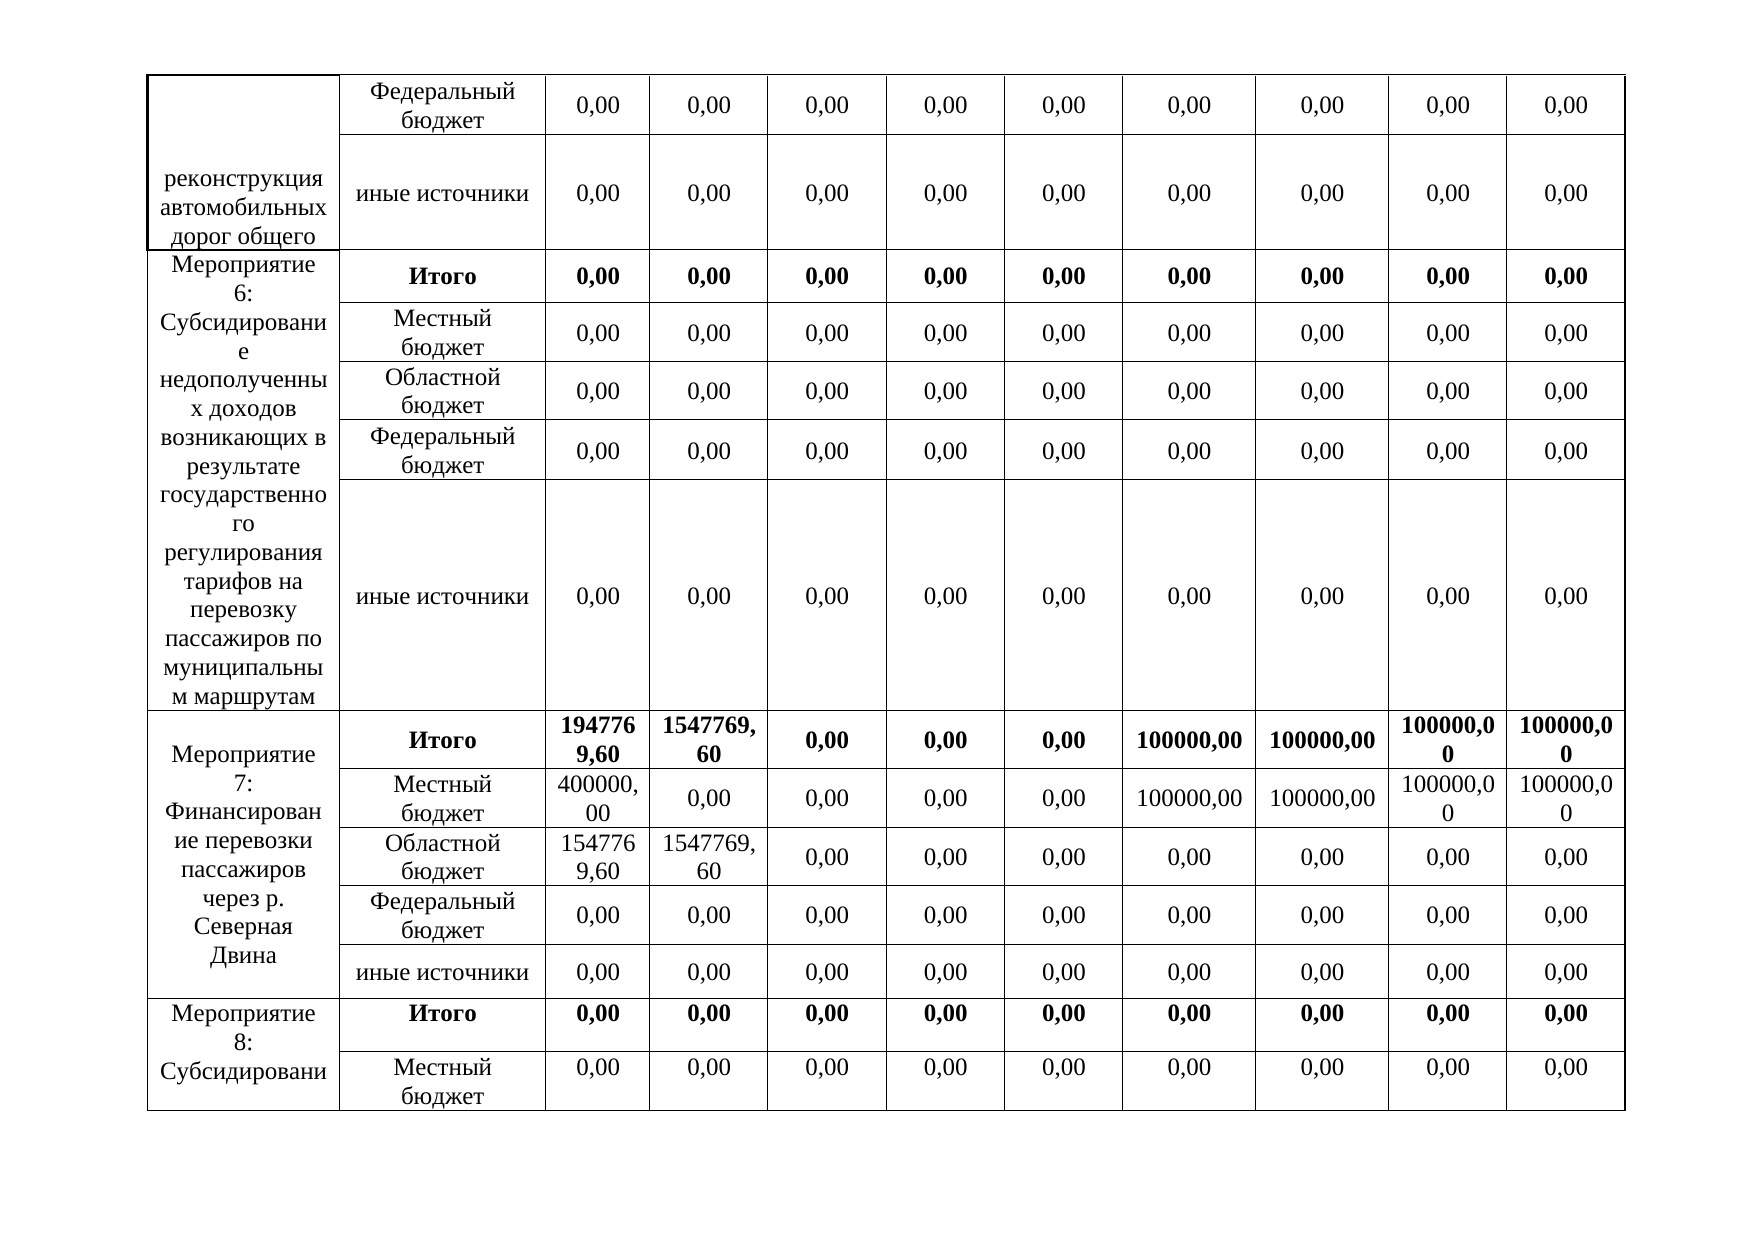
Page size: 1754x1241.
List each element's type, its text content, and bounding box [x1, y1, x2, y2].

table_cell 1547769,60 [650, 828, 767, 885]
table_cell 0,00 [650, 250, 767, 302]
table_cell Областной бюджет [340, 362, 545, 419]
table_cell 0,00 [1389, 999, 1506, 1051]
table_cell 0,00 [887, 303, 1004, 361]
table_cell 0,00 [1389, 945, 1506, 997]
table_cell 0,00 [1256, 303, 1388, 361]
table_cell 0,00 [1389, 420, 1506, 479]
table_cell 1547769,60 [546, 828, 649, 885]
table_cell 0,00 [650, 420, 767, 479]
table_cell 0,00 [1507, 1052, 1624, 1110]
table_cell 0,00 [546, 886, 649, 944]
table_cell 0,00 [1389, 828, 1506, 885]
table_cell 0,00 [768, 420, 886, 479]
table_cell 0,00 [1123, 250, 1255, 302]
table_cell 0,00 [887, 828, 1004, 885]
table_cell 0,00 [1507, 250, 1624, 302]
table_cell 0,00 [1005, 999, 1122, 1051]
table_cell 0,00 [768, 711, 886, 768]
table_cell 0,00 [650, 480, 767, 709]
table_cell 0,00 [1123, 828, 1255, 885]
table_cell 0,00 [886, 75, 1004, 133]
table_cell 0,00 [1123, 362, 1255, 419]
table_cell 0,00 [1004, 75, 1123, 133]
table_cell Местный бюджет [340, 303, 545, 361]
table_cell 0,00 [768, 1052, 886, 1110]
table_cell 0,00 [768, 999, 886, 1051]
table_cell 0,00 [1389, 135, 1506, 248]
table_cell 0,00 [887, 999, 1004, 1051]
table_cell 0,00 [1507, 828, 1624, 885]
table_cell 0,00 [1005, 945, 1122, 997]
table_cell 0,00 [1256, 420, 1388, 479]
table_cell 0,00 [768, 945, 886, 997]
table_cell 0,00 [1005, 1052, 1122, 1110]
table_cell 0,00 [1507, 75, 1625, 133]
table_cell 0,00 [650, 135, 767, 248]
table_cell 0,00 [1256, 945, 1388, 997]
table_cell 0,00 [546, 250, 649, 302]
table_cell 0,00 [1389, 886, 1506, 944]
table_cell 0,00 [1005, 769, 1122, 827]
table_cell 0,00 [1005, 303, 1122, 361]
table_cell иные источники [340, 945, 545, 997]
table_cell 0,00 [1256, 135, 1388, 248]
table_cell Мероприятие 8: Субсидирование на обеспечение равной доступности услуг обществен- ного транспорта по ФЗ «О ветеранах» [148, 999, 339, 1110]
table_cell 0,00 [1123, 945, 1255, 997]
table_cell 0,00 [768, 828, 886, 885]
table_cell иные источники [340, 480, 545, 709]
table_cell 0,00 [1389, 75, 1507, 133]
table_cell 0,00 [546, 480, 649, 709]
table_cell 100000,00 [1123, 769, 1255, 827]
table_cell 0,00 [650, 75, 768, 133]
table_cell 0,00 [546, 75, 650, 133]
table_cell 0,00 [1005, 250, 1122, 302]
table_cell 0,00 [1507, 420, 1624, 479]
table_cell Итого [340, 250, 545, 302]
table_cell 0,00 [1005, 362, 1122, 419]
table_cell 1947769,60 [546, 711, 649, 768]
table_cell 0,00 [1005, 420, 1122, 479]
table_cell 0,00 [1123, 75, 1256, 133]
table_cell 0,00 [1123, 135, 1255, 248]
table_cell 0,00 [1123, 999, 1255, 1051]
table_cell иные источники [340, 135, 545, 248]
table_cell 0,00 [1256, 1052, 1388, 1110]
table_cell 0,00 [887, 362, 1004, 419]
table_cell Итого [340, 711, 545, 768]
table_cell 100000,00 [1507, 769, 1624, 827]
table_cell 0,00 [1507, 362, 1624, 419]
table_cell 0,00 [1389, 480, 1506, 709]
table_cell Мероприятие 7: Финансирование перевозки пассажиров через р. Северная Двина [148, 711, 339, 997]
table_cell 0,00 [887, 886, 1004, 944]
table_cell 0,00 [1005, 711, 1122, 768]
table_cell 0,00 [1389, 1052, 1506, 1110]
table_cell 0,00 [1256, 828, 1388, 885]
table_cell 0,00 [1507, 886, 1624, 944]
table_cell 0,00 [887, 945, 1004, 997]
table_cell 100000,00 [1256, 711, 1388, 768]
table_cell Местный бюджет [340, 1052, 545, 1110]
table_cell Федеральный бюджет [340, 75, 546, 133]
table_cell 0,00 [650, 999, 767, 1051]
table_cell 0,00 [1256, 886, 1388, 944]
table_cell Мероприятие 6: Субсидирование недополученных доходов возникающих в результате государственного регулирования тарифов на перевозку пассажиров по муниципальным маршрутам [148, 251, 339, 709]
table_cell 0,00 [1123, 480, 1255, 709]
table_cell 0,00 [768, 135, 886, 248]
table_cell 0,00 [887, 711, 1004, 768]
table_cell 0,00 [1005, 480, 1122, 709]
table_cell 400000,00 [546, 769, 649, 827]
table_cell 0,00 [546, 420, 649, 479]
table_cell 0,00 [1507, 303, 1624, 361]
table_cell 0,00 [768, 886, 886, 944]
table_cell 0,00 [1123, 420, 1255, 479]
table_cell 100000,00 [1389, 711, 1506, 768]
table_cell 0,00 [887, 250, 1004, 302]
table_cell 0,00 [546, 303, 649, 361]
table_cell 0,00 [768, 250, 886, 302]
table_cell 0,00 [650, 303, 767, 361]
table_cell 0,00 [768, 75, 886, 133]
table_cell 0,00 [650, 769, 767, 827]
table_cell 0,00 [1507, 945, 1624, 997]
table_cell 0,00 [1389, 362, 1506, 419]
table_cell 0,00 [1123, 886, 1255, 944]
table_cell Итого [340, 999, 545, 1051]
table_cell 0,00 [887, 480, 1004, 709]
table_cell 0,00 [1005, 886, 1122, 944]
table_cell 0,00 [768, 769, 886, 827]
table_cell 1547769,60 [650, 711, 767, 768]
table_cell 0,00 [768, 303, 886, 361]
table_cell 0,00 [887, 1052, 1004, 1110]
table_cell 0,00 [546, 999, 649, 1051]
table_cell 0,00 [1256, 999, 1388, 1051]
table_cell 0,00 [887, 420, 1004, 479]
table_cell Местный бюджет [340, 769, 545, 827]
table_cell 0,00 [650, 1052, 767, 1110]
table_cell 0,00 [1256, 480, 1388, 709]
table_cell 0,00 [887, 135, 1004, 248]
table_cell 0,00 [1256, 250, 1388, 302]
table_cell 0,00 [1389, 250, 1506, 302]
table_cell 0,00 [546, 135, 649, 248]
table_cell 100000,00 [1123, 711, 1255, 768]
table_cell 100000,00 [1507, 711, 1624, 768]
table_cell 0,00 [650, 362, 767, 419]
table_cell 0,00 [768, 480, 886, 709]
table_cell 0,00 [1256, 75, 1389, 133]
table_cell 100000,00 [1256, 769, 1388, 827]
table_cell 100000,00 [1389, 769, 1506, 827]
table_cell 0,00 [768, 362, 886, 419]
table_cell 0,00 [1507, 999, 1624, 1051]
table_cell 0,00 [546, 1052, 649, 1110]
table_cell 0,00 [1005, 135, 1122, 248]
table_cell 0,00 [1507, 135, 1624, 248]
table_cell 0,00 [1389, 303, 1506, 361]
table_cell 0,00 [650, 945, 767, 997]
table_cell 0,00 [1123, 303, 1255, 361]
table_cell 0,00 [1005, 828, 1122, 885]
table_cell Федеральный бюджет [340, 420, 545, 479]
table_cell 0,00 [546, 945, 649, 997]
table_cell 0,00 [1507, 480, 1624, 709]
table_cell 0,00 [650, 886, 767, 944]
table_cell 0,00 [1123, 1052, 1255, 1110]
table_cell Областной бюджет [340, 828, 545, 885]
table_cell 0,00 [1256, 362, 1388, 419]
table_cell 0,00 [887, 769, 1004, 827]
table_cell 0,00 [546, 362, 649, 419]
table_cell Федеральный бюджет [340, 886, 545, 944]
